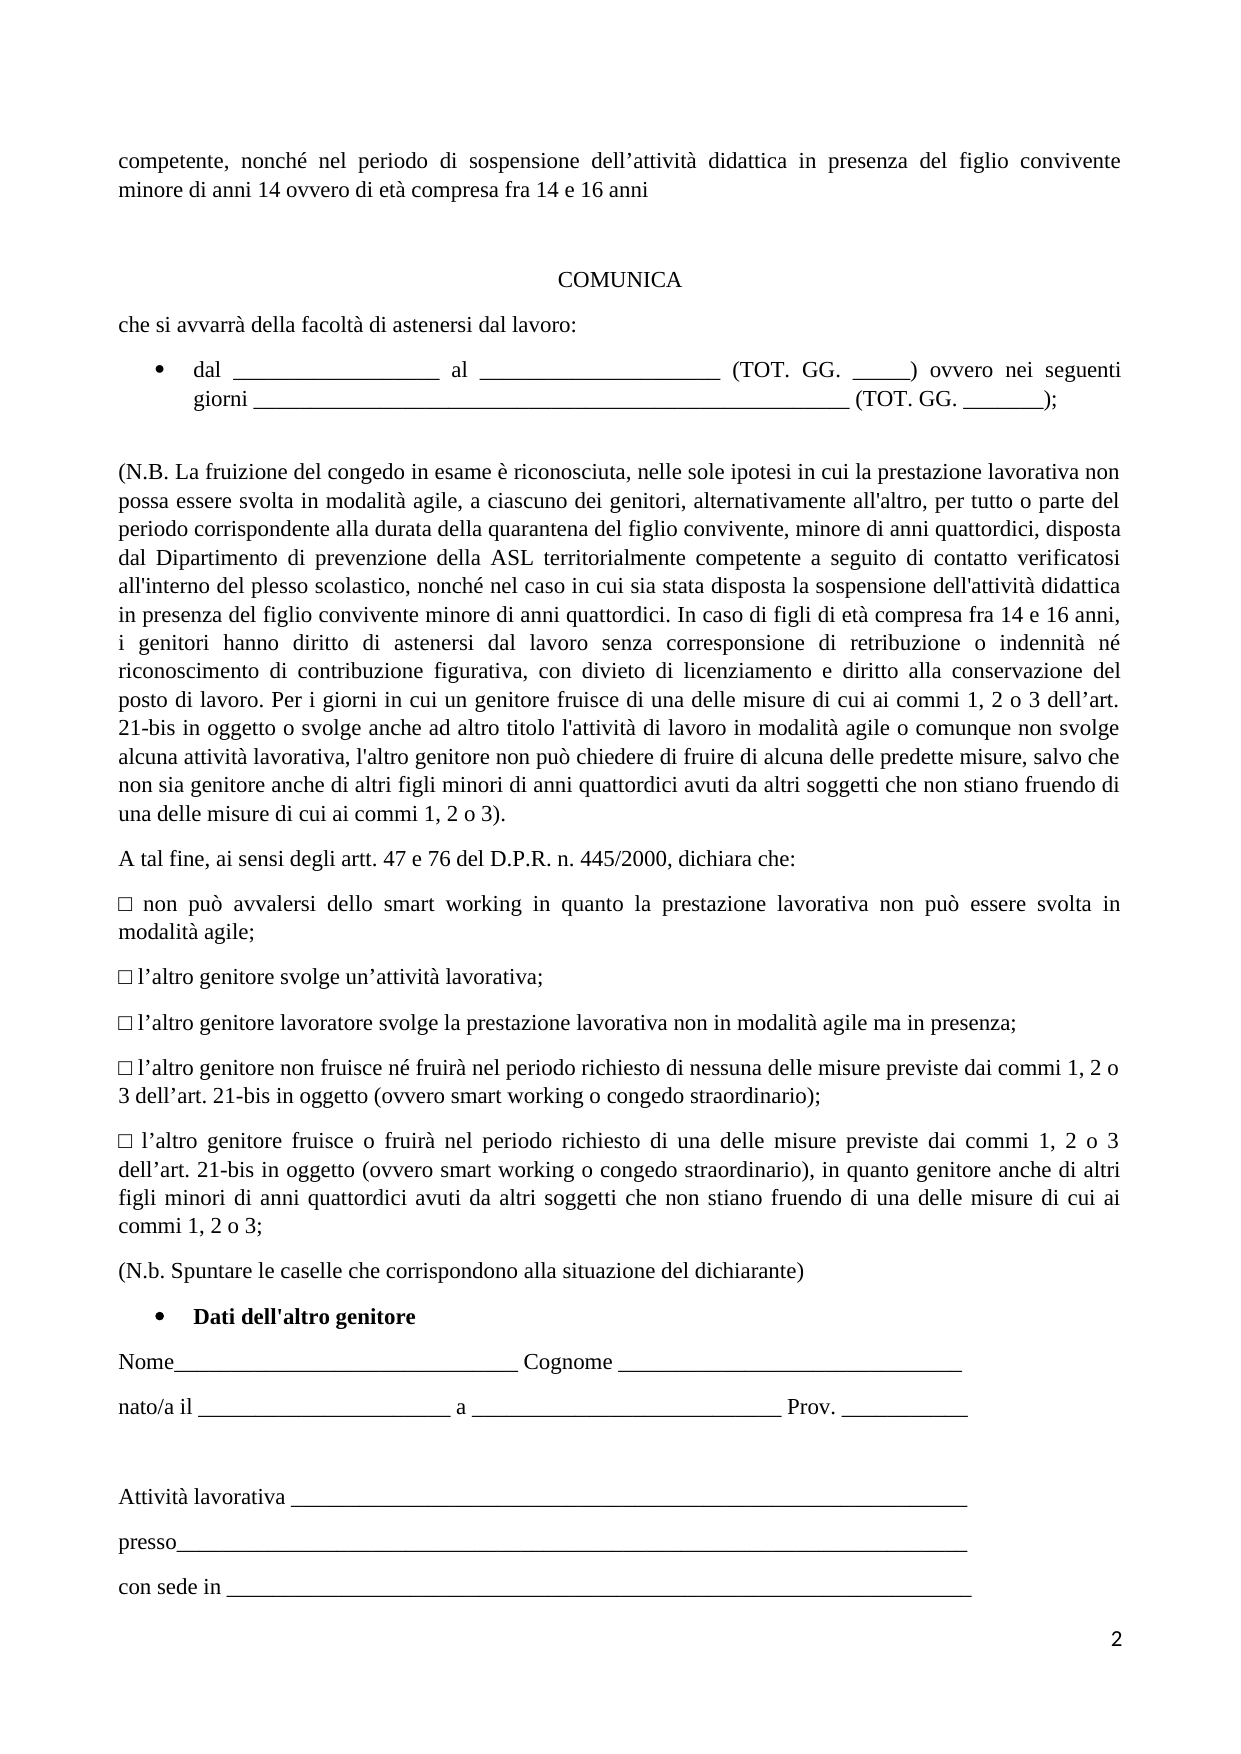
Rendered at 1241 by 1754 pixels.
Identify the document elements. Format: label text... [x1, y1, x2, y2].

text □ l’altro genitore lavoratore svolge la prestazione lavorativa non in modalità agile ma in presenza; [118, 1008, 1122, 1035]
text presso_____________________________________________________________________ [118, 1528, 1122, 1554]
text che si avvarrà della facoltà di astenersi dal lavoro: [118, 311, 1122, 338]
list Dati dell'altro genitore [156, 1303, 1122, 1329]
text (N.b. Spuntare le caselle che corrispondono alla situazione del dichiarante) [118, 1258, 1122, 1284]
text □ l’altro genitore fruisce o fruirà nel periodo richiesto di una delle misure previste dai commi 1, 2 o 3 dell’art. 21-bis in oggetto (ovvero smart working o congedo straordinario), in quanto genitore anche di altri figli minori di anni quattordici avuti da altri soggetti che non stiano fruendo di una delle misure di cui ai commi 1, 2 o 3; [118, 1127, 1122, 1239]
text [118, 148, 1122, 202]
text □ l’altro genitore svolge un’attività lavorativa; [118, 963, 1122, 990]
text con sede in _________________________________________________________________ [118, 1573, 1122, 1600]
text Nome______________________________ Cognome ______________________________ [118, 1348, 1122, 1374]
text □ l’altro genitore non fruisce né fruirà nel periodo richiesto di nessuna delle misure previste dai commi 1, 2 o 3 dell’art. 21-bis in oggetto (ovvero smart working o congedo straordinario); [118, 1054, 1122, 1108]
text Attività lavorativa ___________________________________________________________ [118, 1483, 1122, 1509]
text nato/a il ______________________ a ___________________________ Prov. ___________ [118, 1393, 1122, 1419]
text A tal fine, ai sensi degli artt. 47 e 76 del D.P.R. n. 445/2000, dichiara che: [118, 845, 1122, 871]
list dal __________________ al _____________________ (TOT. GG. _____) ovvero nei seguenti giorni ____________________________________________________ (TOT. GG. _______); [156, 356, 1122, 411]
text □ non può avvalersi dello smart working in quanto la prestazione lavorativa non può essere svolta in modalità agile; [118, 890, 1122, 945]
text (N.B. La fruizione del congedo in esame è riconosciuta, nelle sole ipotesi in cui la prestazione lavorativa non possa essere svolta in modalità agile, a ciascuno dei genitori, alternativamente all'altro, per tutto o parte del periodo corrispondente alla durata della quarantena del figlio convivente, minore di anni quattordici, disposta dal Dipartimento di prevenzione della ASL territorialmente competente a seguito di contatto verificatosi all'interno del plesso scolastico, nonché nel caso in cui sia stata disposta la sospensione dell'attività didattica in presenza del figlio convivente minore di anni quattordici. In caso di figli di età compresa fra 14 e 16 anni, i genitori hanno diritto di astenersi dal lavoro senza corresponsione di retribuzione o indennità né riconoscimento di contribuzione figurativa, con divieto di licenziamento e diritto alla conservazione del posto di lavoro. Per i giorni in cui un genitore fruisce di una delle misure di cui ai commi 1, 2 o 3 dell’art. 21-bis in oggetto o svolge anche ad altro titolo l'attività di lavoro in modalità agile o comunque non svolge alcuna attività lavorativa, l'altro genitore non può chiedere di fruire di alcuna delle predette misure, salvo che non sia genitore anche di altri figli minori di anni quattordici avuti da altri soggetti che non stiano fruendo di una delle misure di cui ai commi 1, 2 o 3). [118, 458, 1122, 826]
text COMUNICA [118, 266, 1122, 293]
